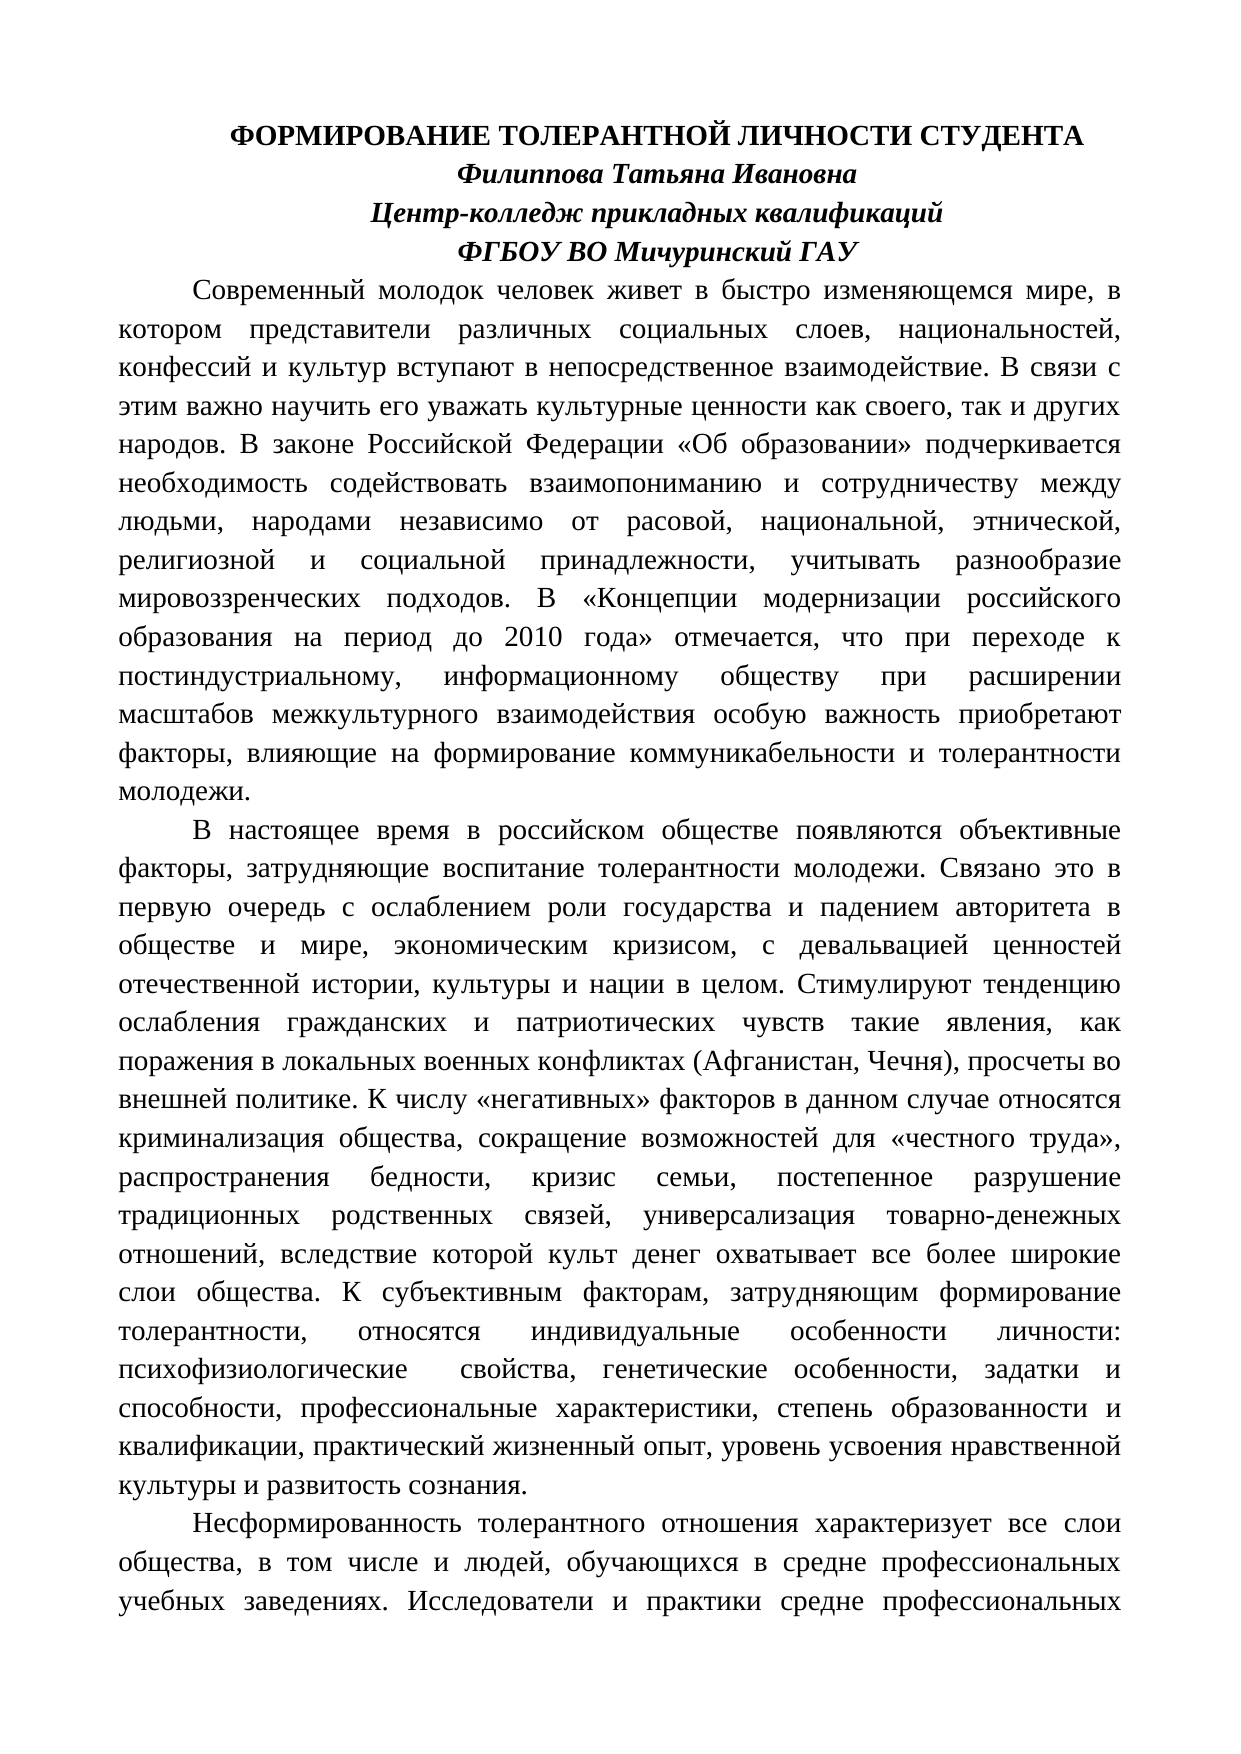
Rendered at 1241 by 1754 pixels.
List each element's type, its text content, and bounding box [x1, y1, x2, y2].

text Современный молодок человек живет в быстро изменяющемся мире, в котором представители различных социальных слоев, национальностей, конфессий и культур вступают в непосредственное взаимодействие. В связи с этим важно научить его уважать культурные ценности как своего, так и других народов. В законе Российской Федерации «Об образовании» подчеркивается необходимость содействовать взаимопониманию и сотрудничеству между людьми, народами независимо от расовой, национальной, этнической, религиозной и социальной принадлежности, учитывать разнообразие мировоззренческих подходов. В «Концепции модернизации российского образования на период до 2010 года» отмечается, что при переходе к постиндустриальному, информационному обществу при расширении масштабов межкультурного взаимодействия особую важность приобретают факторы, влияющие на формирование коммуникабельности и толерантности молодежи. [118, 272, 1122, 807]
text В настоящее время в российском обществе появляются объективные факторы, затрудняющие воспитание толерантности молодежи. Связано это в первую очередь с ослаблением роли государства и падением авторитета в обществе и мире, экономическим кризисом, с девальвацией ценностей отечественной истории, культуры и нации в целом. Стимулируют тенденцию ослабления гражданских и патриотических чувств такие явления, как поражения в локальных военных конфликтах (Афганистан, Чечня), просчеты во внешней политике. К числу «негативных» факторов в данном случае относятся криминализация общества, сокращение возможностей для «честного труда», распространения бедности, кризис семьи, постепенное разрушение традиционных родственных связей, универсализация товарно-денежных отношений, вследствие которой культ денег охватывает все более широкие слои общества. К субъективным факторам, затрудняющим формирование толерантности, относятся индивидуальные особенности личности: психофизиологические свойства, генетические особенности, задатки и способности, профессиональные характеристики, степень образованности и квалификации, практический жизненный опыт, уровень усвоения нравственной культуры и развитость сознания. [118, 812, 1122, 1501]
text ФОРМИРОВАНИЕ ТОЛЕРАНТНОЙ ЛИЧНОСТИ СТУДЕНТА [118, 118, 1122, 152]
text Филиппова Татьяна Ивановна [118, 157, 1122, 190]
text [118, 1506, 1122, 1616]
text ФГБОУ ВО Мичуринский ГАУ [118, 234, 1122, 267]
text Центр-колледж прикладных квалификаций [118, 195, 1122, 229]
